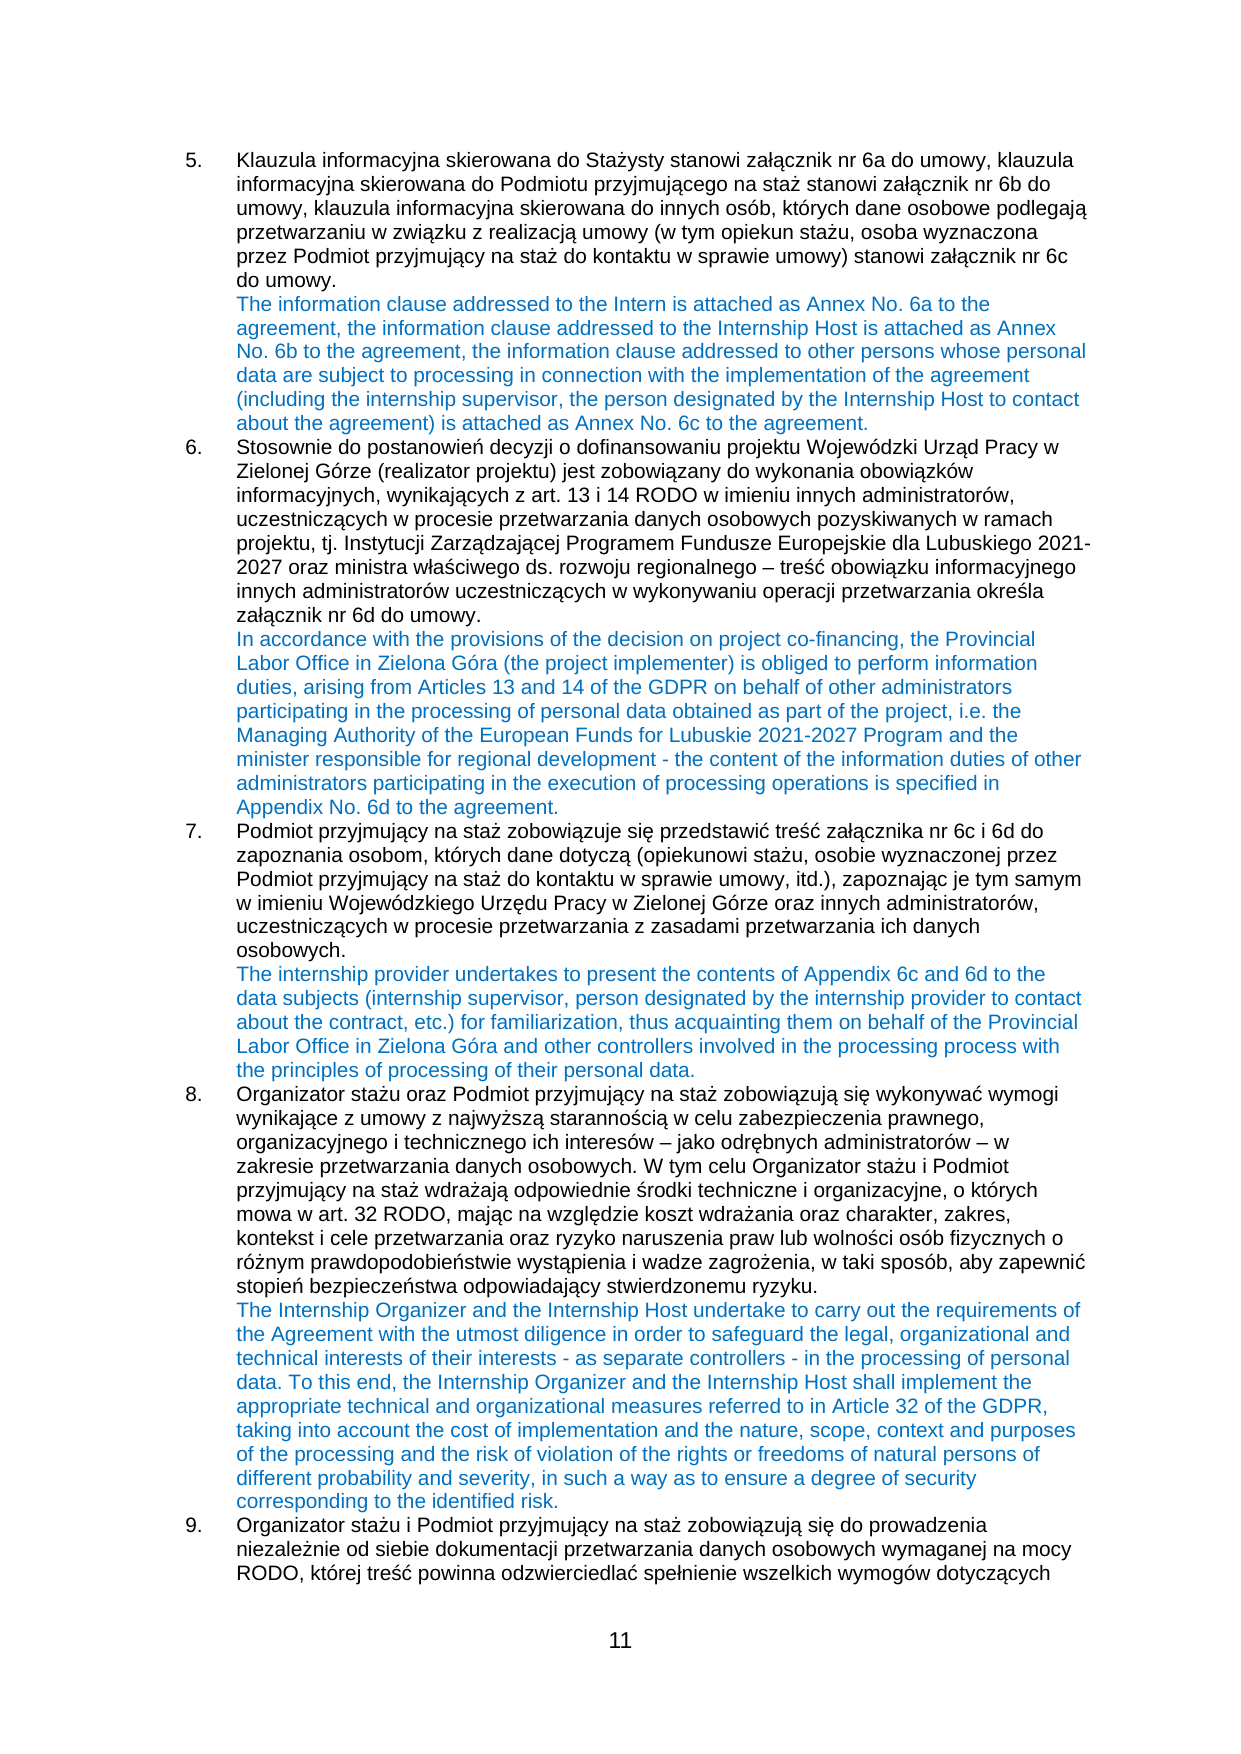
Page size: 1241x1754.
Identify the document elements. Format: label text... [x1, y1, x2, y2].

list In accordance with the provisions of the decision on project co-financing, the Provincial Labor Office in Zielona Góra (the project implementer) is obliged to perform information duties, arising from Articles 13 and 14 of the GDPR on behalf of other administrators participating in the processing of personal data obtained as part of the project, i.e. the Managing Authority of the European Funds for Lubuskie 2021-2027 Program and the minister responsible for regional development - the content of the information duties of other administrators participating in the execution of processing operations is specified in Appendix No. 6d to the agreement. [236, 627, 1093, 818]
list Klauzula informacyjna skierowana do Stażysty stanowi załącznik nr 6a do umowy, klauzula informacyjna skierowana do Podmiotu przyjmującego na staż stanowi załącznik nr 6b do umowy, klauzula informacyjna skierowana do innych osób, których dane osobowe podlegają przetwarzaniu w związku z realizacją umowy (w tym opiekun stażu, osoba wyznaczona przez Podmiot przyjmujący na staż do kontaktu w sprawie umowy) stanowi załącznik nr 6c do umowy. [185, 148, 1093, 291]
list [185, 1513, 1093, 1585]
list Podmiot przyjmujący na staż zobowiązuje się przedstawić treść załącznika nr 6c i 6d do zapoznania osobom, których dane dotyczą (opiekunowi stażu, osobie wyznaczonej przez Podmiot przyjmujący na staż do kontaktu w sprawie umowy, itd.), zapoznając je tym samym w imieniu Wojewódzkiego Urzędu Pracy w Zielonej Górze oraz innych administratorów, uczestniczących w procesie przetwarzania z zasadami przetwarzania ich danych osobowych. [185, 818, 1093, 962]
list The information clause addressed to the Intern is attached as Annex No. 6a to the agreement, the information clause addressed to the Internship Host is attached as Annex No. 6b to the agreement, the information clause addressed to other persons whose personal data are subject to processing in connection with the implementation of the agreement (including the internship supervisor, the person designated by the Internship Host to contact about the agreement) is attached as Annex No. 6c to the agreement. [236, 291, 1093, 435]
list The Internship Organizer and the Internship Host undertake to carry out the requirements of the Agreement with the utmost diligence in order to safeguard the legal, organizational and technical interests of their interests - as separate controllers - in the processing of personal data. To this end, the Internship Organizer and the Internship Host shall implement the appropriate technical and organizational measures referred to in Article 32 of the GDPR, taking into account the cost of implementation and the nature, scope, context and purposes of the processing and the risk of violation of the rights or freedoms of natural persons of different probability and severity, in such a way as to ensure a degree of security corresponding to the identified risk. [236, 1298, 1093, 1513]
list The internship provider undertakes to present the contents of Appendix 6c and 6d to the data subjects (internship supervisor, person designated by the internship provider to contact about the contract, etc.) for familiarization, thus acquainting them on behalf of the Provincial Labor Office in Zielona Góra and other controllers involved in the processing process with the principles of processing of their personal data. [236, 962, 1093, 1082]
list Organizator stażu oraz Podmiot przyjmujący na staż zobowiązują się wykonywać wymogi wynikające z umowy z najwyższą starannością w celu zabezpieczenia prawnego, organizacyjnego i technicznego ich interesów – jako odrębnych administratorów – w zakresie przetwarzania danych osobowych. W tym celu Organizator stażu i Podmiot przyjmujący na staż wdrażają odpowiednie środki techniczne i organizacyjne, o których mowa w art. 32 RODO, mając na względzie koszt wdrażania oraz charakter, zakres, kontekst i cele przetwarzania oraz ryzyko naruszenia praw lub wolności osób fizycznych o różnym prawdopodobieństwie wystąpienia i wadze zagrożenia, w taki sposób, aby zapewnić stopień bezpieczeństwa odpowiadający stwierdzonemu ryzyku. [185, 1082, 1093, 1298]
list Stosownie do postanowień decyzji o dofinansowaniu projektu Wojewódzki Urząd Pracy w Zielonej Górze (realizator projektu) jest zobowiązany do wykonania obowiązków informacyjnych, wynikających z art. 13 i 14 RODO w imieniu innych administratorów, uczestniczących w procesie przetwarzania danych osobowych pozyskiwanych w ramach projektu, tj. Instytucji Zarządzającej Programem Fundusze Europejskie dla Lubuskiego 2021-2027 oraz ministra właściwego ds. rozwoju regionalnego – treść obowiązku informacyjnego innych administratorów uczestniczących w wykonywaniu operacji przetwarzania określa załącznik nr 6d do umowy. [185, 435, 1093, 627]
